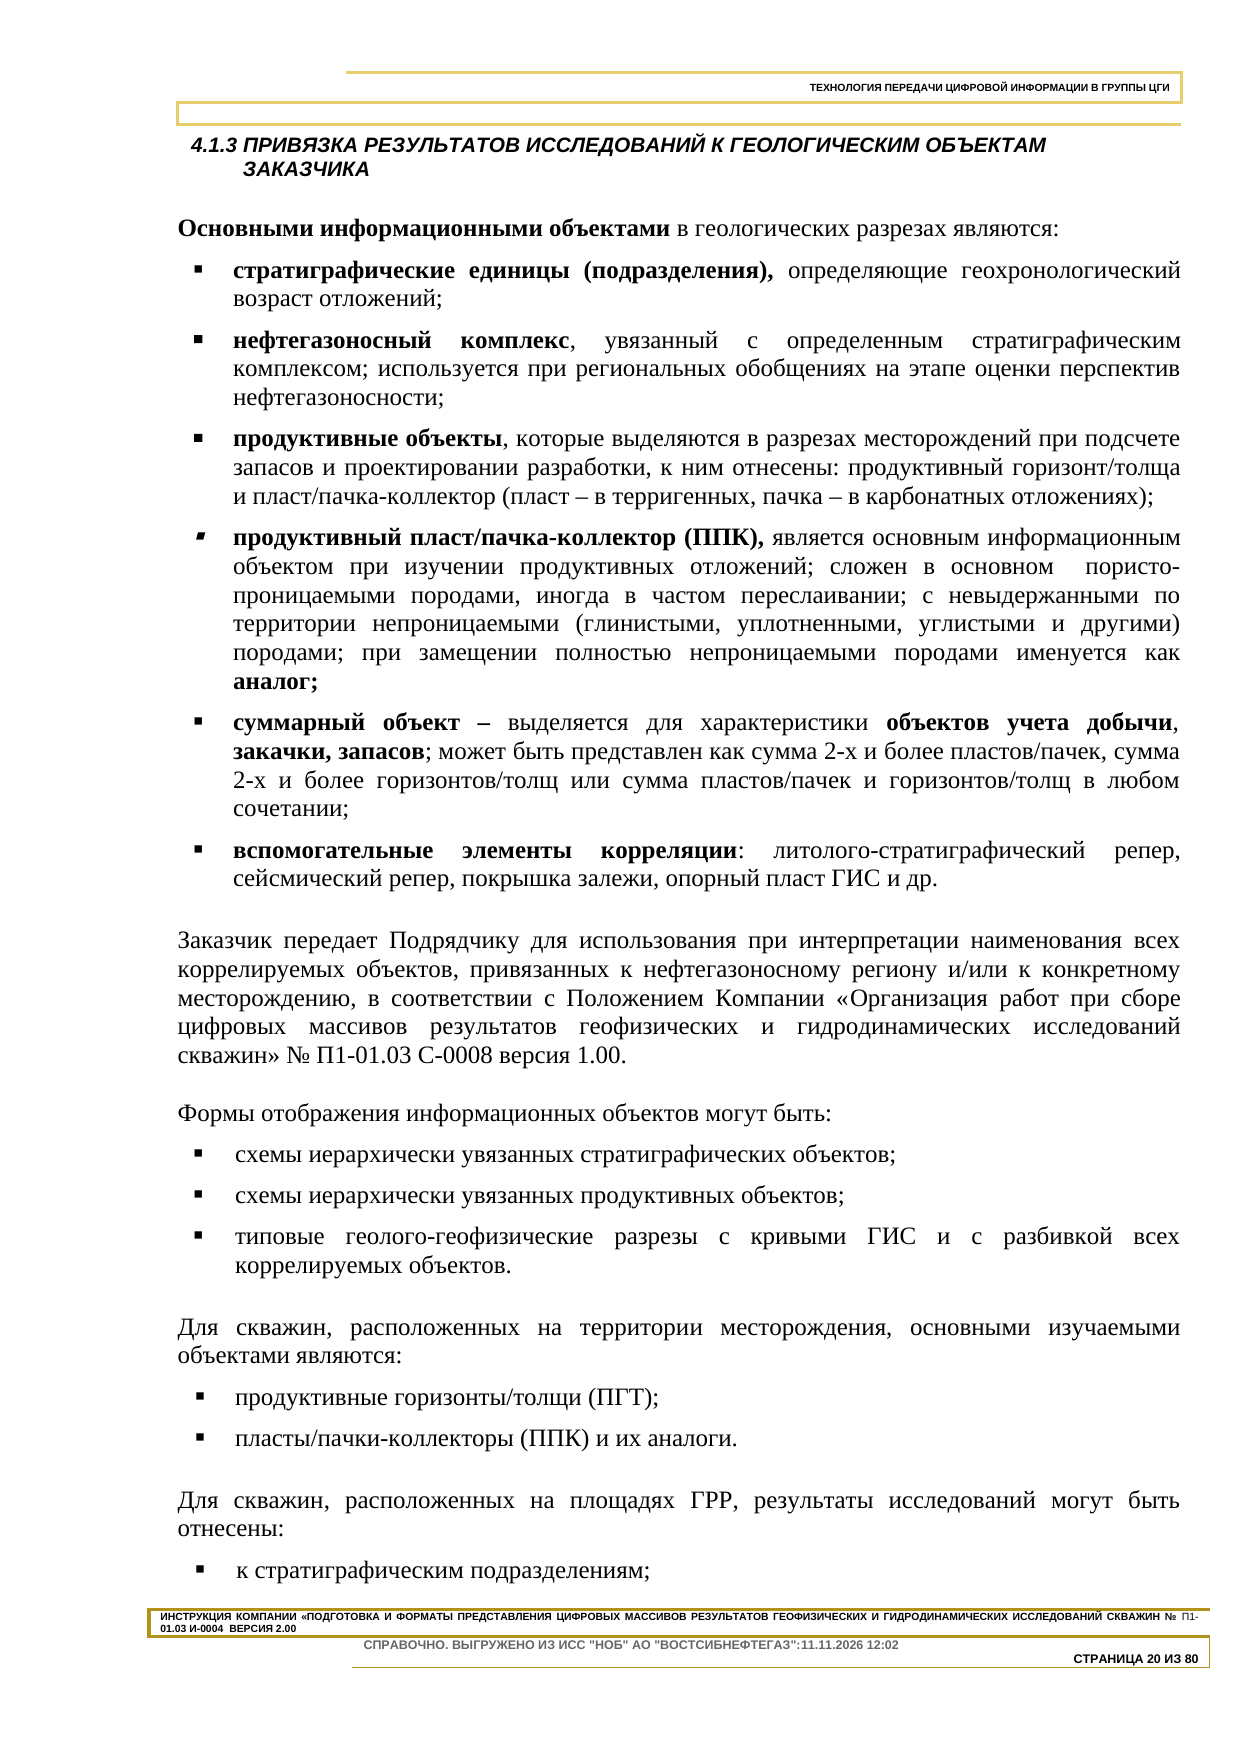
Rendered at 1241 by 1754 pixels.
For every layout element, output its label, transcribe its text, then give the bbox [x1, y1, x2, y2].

list пласты/пачки-коллекторы (ППК) и их аналоги. [194, 1423, 1181, 1452]
text Для скважин, расположенных на площадях ГРР, результаты исследований могут быть отнесены: [177, 1485, 1181, 1542]
list вспомогательные элементы корреляции: литолого-стратиграфический репер, сейсмический репер, покрышка залежи, опорный пласт ГИС и др. [192, 835, 1181, 892]
text Формы отображения информационных объектов могут быть: [177, 1098, 1181, 1126]
text Основными информационными объектами в геологических разрезах являются: [177, 213, 1181, 242]
list типовые геолого-геофизические разрезы с кривыми ГИС и с разбивкой всех коррелируемых объектов. [192, 1221, 1181, 1279]
list суммарный объект – выделяется для характеристики объектов учета добычи, закачки, запасов; может быть представлен как сумма 2-х и более пластов/пачек, сумма 2-х и более горизонтов/толщ или сумма пластов/пачек и горизонтов/толщ в любом сочетании; [192, 707, 1181, 822]
list стратиграфические единицы (подразделения), определяющие геохронологический возраст отложений; [192, 255, 1181, 312]
list схемы иерархически увязанных стратиграфических объектов; [192, 1139, 1181, 1168]
list продуктивные горизонты/толщи (ПГТ); [194, 1382, 1181, 1411]
text Для скважин, расположенных на территории месторождения, основными изучаемыми объектами являются: [177, 1312, 1181, 1369]
text Заказчик передает Подрядчику для использования при интерпретации наименования всех коррелируемых объектов, привязанных к нефтегазоносному региону и/или к конкретному месторождению, в соответствии с Положением Компании «Организация работ при сборе цифровых массивов результатов геофизических и гидродинамических исследований скважин» № П1-01.03 С-0008 версия 1.00. [177, 925, 1181, 1069]
subtitle Привязка результатов исследований к геологическим объектам Заказчика [191, 133, 1181, 181]
list к стратиграфическим подразделениям; [194, 1555, 1181, 1583]
list нефтегазоносный комплекс, увязанный с определенным стратиграфическим комплексом; используется при региональных обобщениях на этапе оценки перспектив нефтегазоносности; [192, 325, 1181, 411]
list продуктивный пласт/пачка-коллектор (ППК), является основным информационным объектом при изучении продуктивных отложений; сложен в основном пористо-проницаемыми породами, иногда в частом переслаивании; с невыдержанными по территории непроницаемыми (глинистыми, уплотненными, углистыми и другими) породами; при замещении полностью непроницаемыми породами именуется как аналог; [192, 522, 1181, 695]
list схемы иерархически увязанных продуктивных объектов; [192, 1180, 1181, 1209]
list продуктивные объекты, которые выделяются в разрезах месторождений при подсчете запасов и проектировании разработки, к ним отнесены: продуктивный горизонт/толща и пласт/пачка-коллектор (пласт – в терригенных, пачка – в карбонатных отложениях); [192, 423, 1181, 510]
